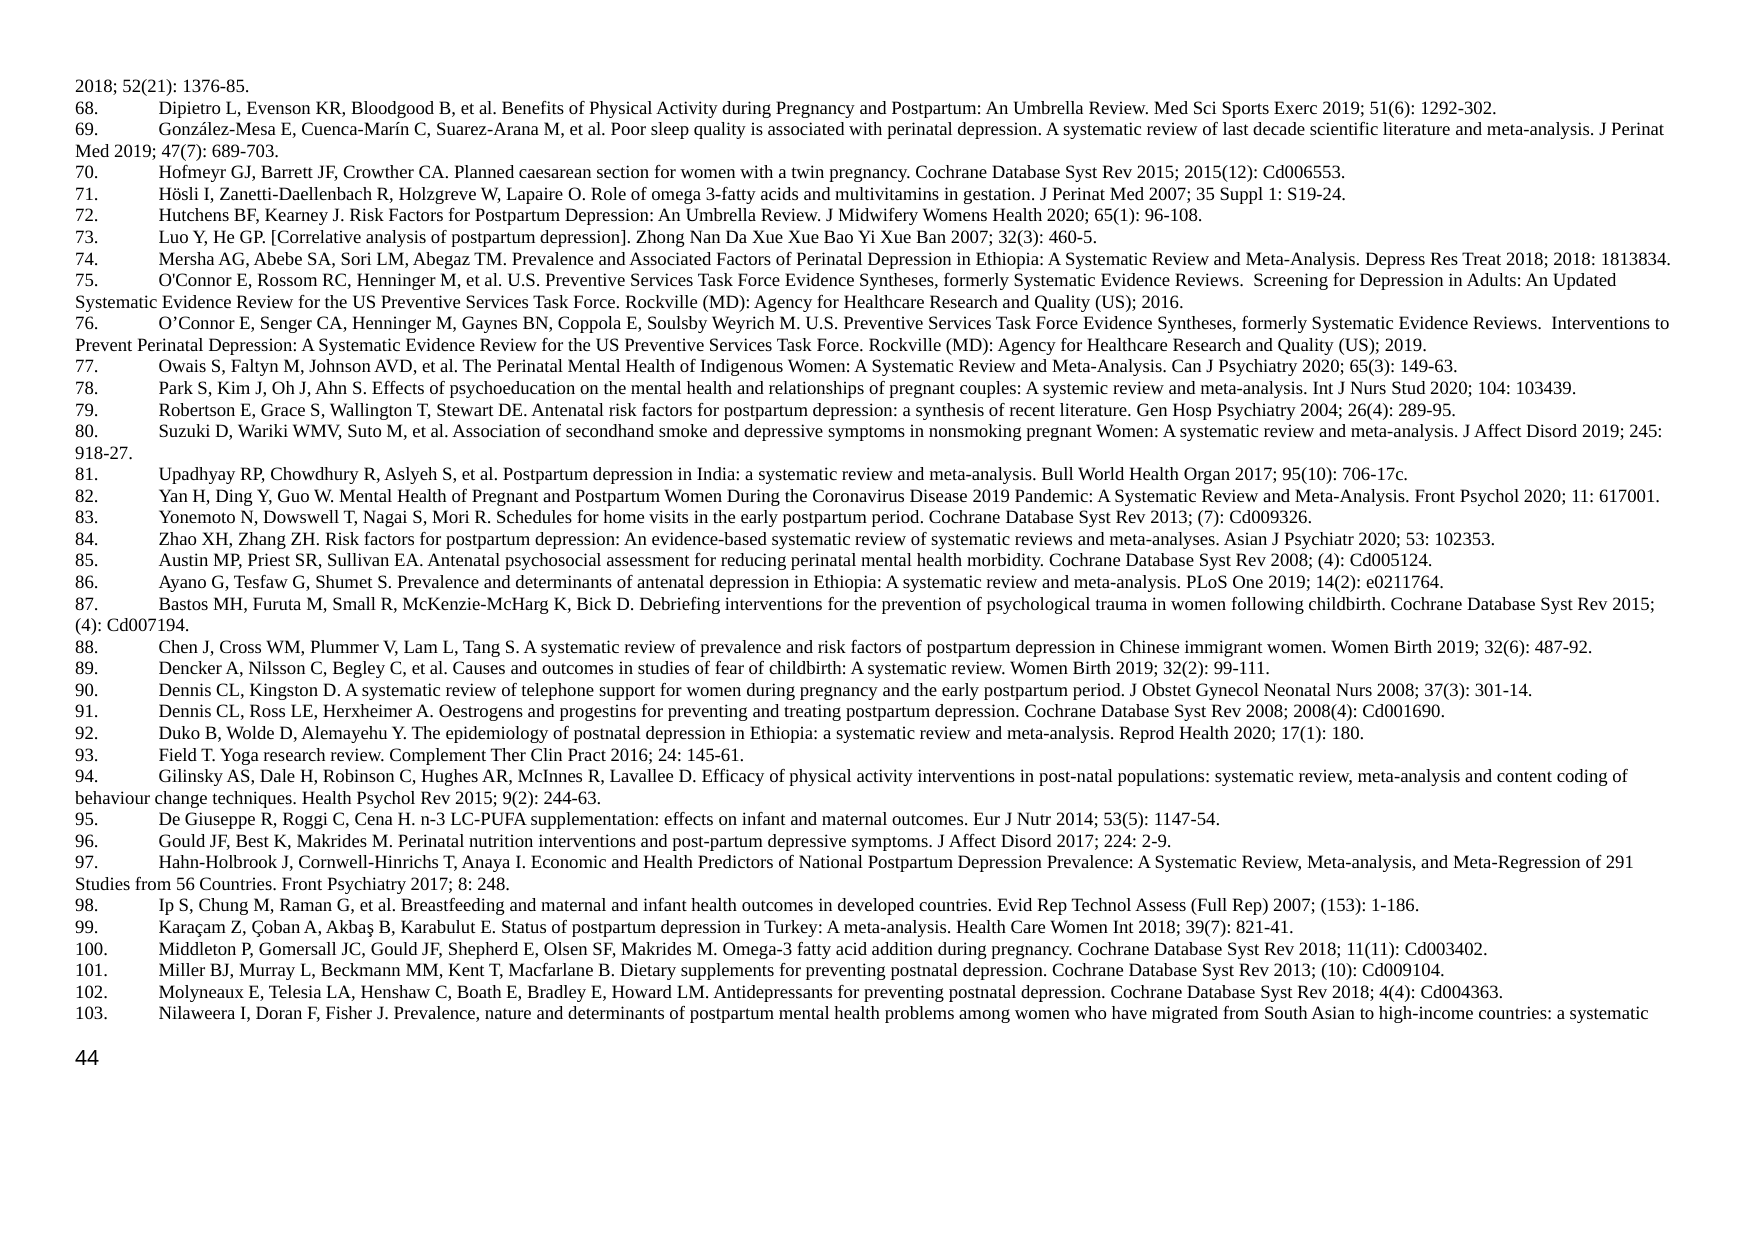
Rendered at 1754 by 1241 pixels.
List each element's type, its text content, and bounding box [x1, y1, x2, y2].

text 74. Mersha AG, Abebe SA, Sori LM, Abegaz TM. Prevalence and Associated Factors of Perinatal Depression in Ethiopia: A Systematic Review and Meta-Analysis. Depress Res Treat 2018; 2018: 1813834. [75, 247, 1679, 269]
text 100. Middleton P, Gomersall JC, Gould JF, Shepherd E, Olsen SF, Makrides M. Omega-3 fatty acid addition during pregnancy. Cochrane Database Syst Rev 2018; 11(11): Cd003402. [75, 937, 1679, 959]
text 72. Hutchens BF, Kearney J. Risk Factors for Postpartum Depression: An Umbrella Review. J Midwifery Womens Health 2020; 65(1): 96-108. [75, 204, 1679, 226]
text 69. González-Mesa E, Cuenca-Marín C, Suarez-Arana M, et al. Poor sleep quality is associated with perinatal depression. A systematic review of last decade scientific literature and meta-analysis. J Perinat Med 2019; 47(7): 689-703. [75, 118, 1679, 161]
text 70. Hofmeyr GJ, Barrett JF, Crowther CA. Planned caesarean section for women with a twin pregnancy. Cochrane Database Syst Rev 2015; 2015(12): Cd006553. [75, 161, 1679, 183]
text 71. Hösli I, Zanetti-Daellenbach R, Holzgreve W, Lapaire O. Role of omega 3-fatty acids and multivitamins in gestation. J Perinat Med 2007; 35 Suppl 1: S19-24. [75, 183, 1679, 204]
text 73. Luo Y, He GP. [Correlative analysis of postpartum depression]. Zhong Nan Da Xue Xue Bao Yi Xue Ban 2007; 32(3): 460-5. [75, 226, 1679, 247]
text 97. Hahn-Holbrook J, Cornwell-Hinrichs T, Anaya I. Economic and Health Predictors of National Postpartum Depression Prevalence: A Systematic Review, Meta-analysis, and Meta-Regression of 291 Studies from 56 Countries. Front Psychiatry 2017; 8: 248. [75, 851, 1679, 894]
text 86. Ayano G, Tesfaw G, Shumet S. Prevalence and determinants of antenatal depression in Ethiopia: A systematic review and meta-analysis. PLoS One 2019; 14(2): e0211764. [75, 571, 1679, 592]
text 92. Duko B, Wolde D, Alemayehu Y. The epidemiology of postnatal depression in Ethiopia: a systematic review and meta-analysis. Reprod Health 2020; 17(1): 180. [75, 722, 1679, 743]
text 87. Bastos MH, Furuta M, Small R, McKenzie-McHarg K, Bick D. Debriefing interventions for the prevention of psychological trauma in women following childbirth. Cochrane Database Syst Rev 2015; (4): Cd007194. [75, 592, 1679, 636]
text 77. Owais S, Faltyn M, Johnson AVD, et al. The Perinatal Mental Health of Indigenous Women: A Systematic Review and Meta-Analysis. Can J Psychiatry 2020; 65(3): 149-63. [75, 355, 1679, 377]
text 101. Miller BJ, Murray L, Beckmann MM, Kent T, Macfarlane B. Dietary supplements for preventing postnatal depression. Cochrane Database Syst Rev 2013; (10): Cd009104. [75, 959, 1679, 981]
text 93. Field T. Yoga research review. Complement Ther Clin Pract 2016; 24: 145-61. [75, 743, 1679, 765]
text 68. Dipietro L, Evenson KR, Bloodgood B, et al. Benefits of Physical Activity during Pregnancy and Postpartum: An Umbrella Review. Med Sci Sports Exerc 2019; 51(6): 1292-302. [75, 97, 1679, 118]
text 90. Dennis CL, Kingston D. A systematic review of telephone support for women during pregnancy and the early postpartum period. J Obstet Gynecol Neonatal Nurs 2008; 37(3): 301-14. [75, 679, 1679, 700]
text 102. Molyneaux E, Telesia LA, Henshaw C, Boath E, Bradley E, Howard LM. Antidepressants for preventing postnatal depression. Cochrane Database Syst Rev 2018; 4(4): Cd004363. [75, 981, 1679, 1002]
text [75, 75, 1679, 97]
text 94. Gilinsky AS, Dale H, Robinson C, Hughes AR, McInnes R, Lavallee D. Efficacy of physical activity interventions in post-natal populations: systematic review, meta-analysis and content coding of behaviour change techniques. Health Psychol Rev 2015; 9(2): 244-63. [75, 765, 1679, 808]
text 99. Karaçam Z, Çoban A, Akbaş B, Karabulut E. Status of postpartum depression in Turkey: A meta-analysis. Health Care Women Int 2018; 39(7): 821-41. [75, 916, 1679, 937]
text 91. Dennis CL, Ross LE, Herxheimer A. Oestrogens and progestins for preventing and treating postpartum depression. Cochrane Database Syst Rev 2008; 2008(4): Cd001690. [75, 700, 1679, 722]
text 95. De Giuseppe R, Roggi C, Cena H. n-3 LC-PUFA supplementation: effects on infant and maternal outcomes. Eur J Nutr 2014; 53(5): 1147-54. [75, 808, 1679, 830]
text 79. Robertson E, Grace S, Wallington T, Stewart DE. Antenatal risk factors for postpartum depression: a synthesis of recent literature. Gen Hosp Psychiatry 2004; 26(4): 289-95. [75, 398, 1679, 420]
text 80. Suzuki D, Wariki WMV, Suto M, et al. Association of secondhand smoke and depressive symptoms in nonsmoking pregnant Women: A systematic review and meta-analysis. J Affect Disord 2019; 245: 918-27. [75, 420, 1679, 463]
text 84. Zhao XH, Zhang ZH. Risk factors for postpartum depression: An evidence-based systematic review of systematic reviews and meta-analyses. Asian J Psychiatr 2020; 53: 102353. [75, 528, 1679, 549]
text 96. Gould JF, Best K, Makrides M. Perinatal nutrition interventions and post-partum depressive symptoms. J Affect Disord 2017; 224: 2-9. [75, 830, 1679, 851]
text 98. Ip S, Chung M, Raman G, et al. Breastfeeding and maternal and infant health outcomes in developed countries. Evid Rep Technol Assess (Full Rep) 2007; (153): 1-186. [75, 894, 1679, 916]
text 89. Dencker A, Nilsson C, Begley C, et al. Causes and outcomes in studies of fear of childbirth: A systematic review. Women Birth 2019; 32(2): 99-111. [75, 657, 1679, 679]
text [75, 1002, 1679, 1024]
text 82. Yan H, Ding Y, Guo W. Mental Health of Pregnant and Postpartum Women During the Coronavirus Disease 2019 Pandemic: A Systematic Review and Meta-Analysis. Front Psychol 2020; 11: 617001. [75, 485, 1679, 506]
text 76. O’Connor E, Senger CA, Henninger M, Gaynes BN, Coppola E, Soulsby Weyrich M. U.S. Preventive Services Task Force Evidence Syntheses, formerly Systematic Evidence Reviews. Interventions to Prevent Perinatal Depression: A Systematic Evidence Review for the US Preventive Services Task Force. Rockville (MD): Agency for Healthcare Research and Quality (US); 2019. [75, 312, 1679, 355]
text 83. Yonemoto N, Dowswell T, Nagai S, Mori R. Schedules for home visits in the early postpartum period. Cochrane Database Syst Rev 2013; (7): Cd009326. [75, 506, 1679, 528]
text 75. O'Connor E, Rossom RC, Henninger M, et al. U.S. Preventive Services Task Force Evidence Syntheses, formerly Systematic Evidence Reviews. Screening for Depression in Adults: An Updated Systematic Evidence Review for the US Preventive Services Task Force. Rockville (MD): Agency for Healthcare Research and Quality (US); 2016. [75, 269, 1679, 312]
text 88. Chen J, Cross WM, Plummer V, Lam L, Tang S. A systematic review of prevalence and risk factors of postpartum depression in Chinese immigrant women. Women Birth 2019; 32(6): 487-92. [75, 636, 1679, 657]
text 78. Park S, Kim J, Oh J, Ahn S. Effects of psychoeducation on the mental health and relationships of pregnant couples: A systemic review and meta-analysis. Int J Nurs Stud 2020; 104: 103439. [75, 377, 1679, 398]
text 85. Austin MP, Priest SR, Sullivan EA. Antenatal psychosocial assessment for reducing perinatal mental health morbidity. Cochrane Database Syst Rev 2008; (4): Cd005124. [75, 549, 1679, 571]
text 81. Upadhyay RP, Chowdhury R, Aslyeh S, et al. Postpartum depression in India: a systematic review and meta-analysis. Bull World Health Organ 2017; 95(10): 706-17c. [75, 463, 1679, 485]
